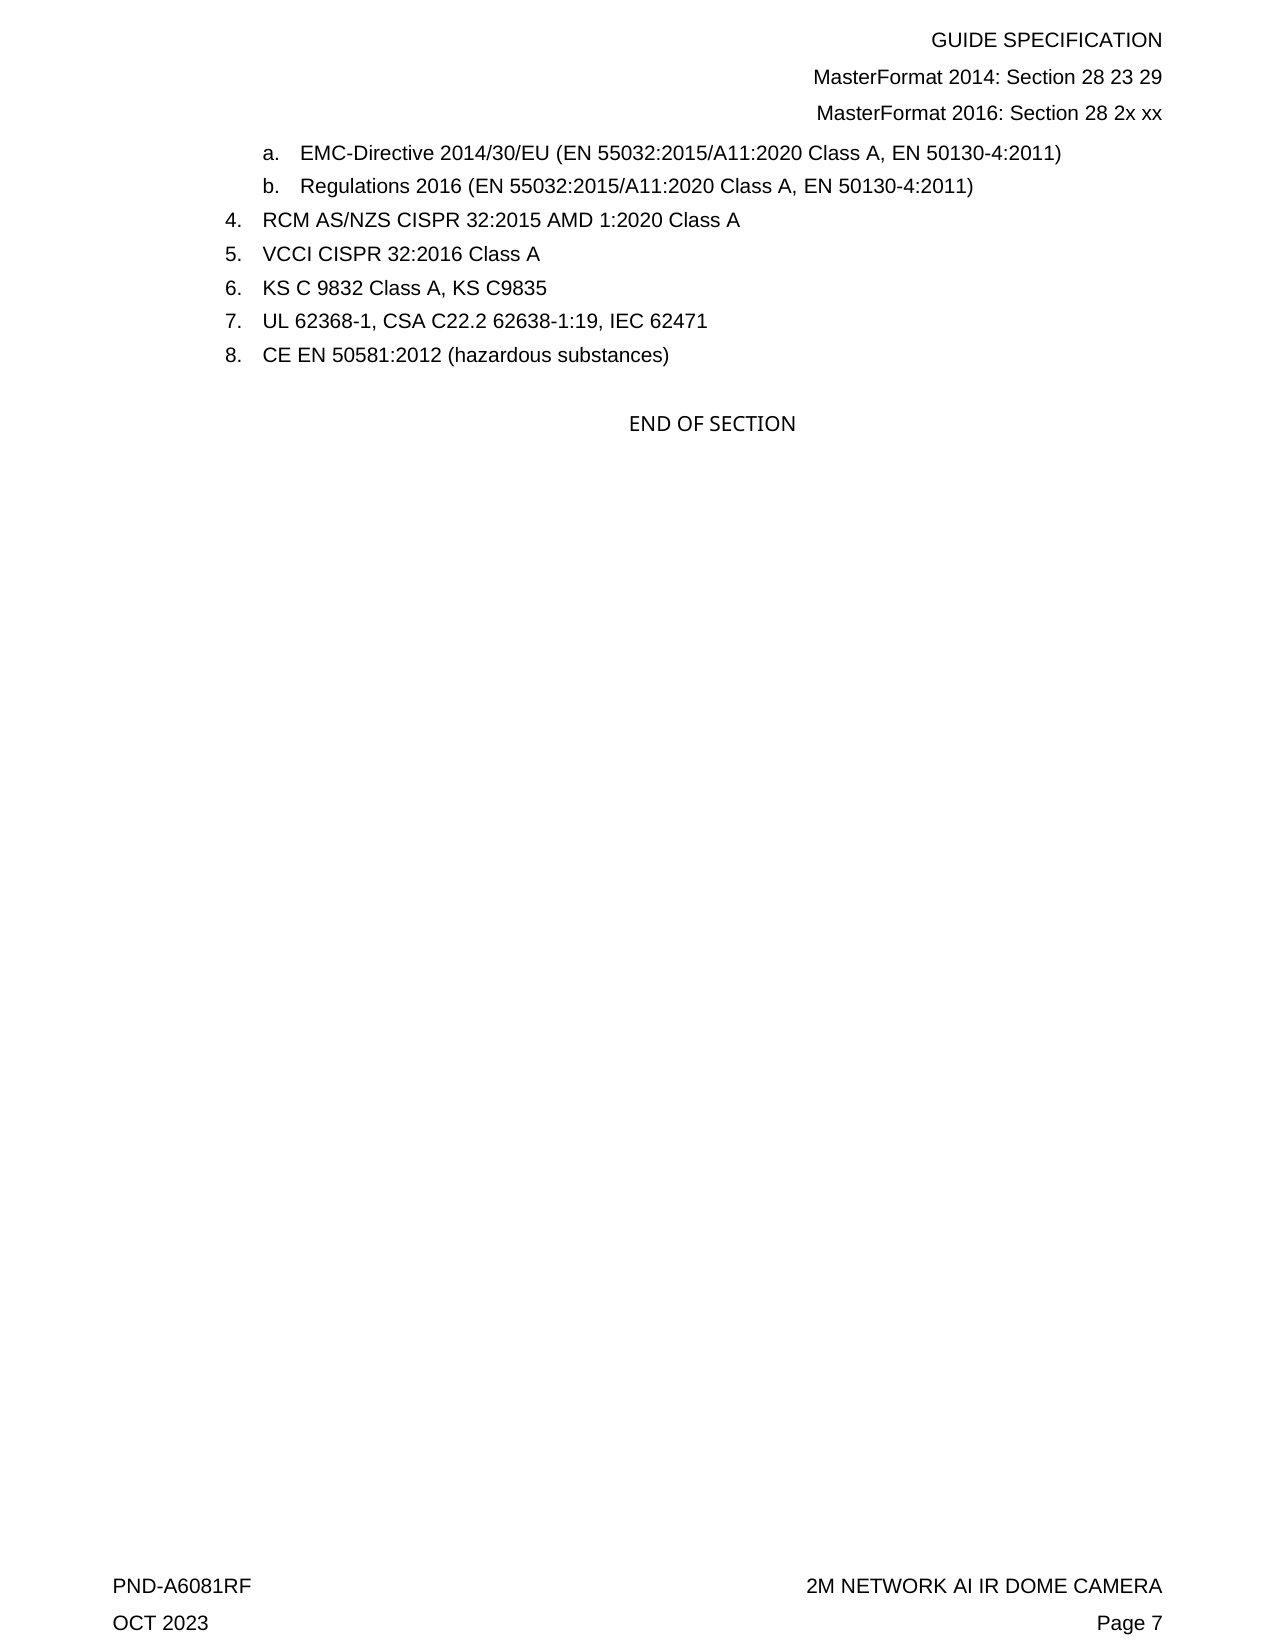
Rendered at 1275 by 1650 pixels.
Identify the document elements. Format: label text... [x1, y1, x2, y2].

list CE EN 50581:2012 (hazardous substances) [225, 343, 1162, 367]
list Regulations 2016 (EN 55032:2015/A11:2020 Class A, EN 50130-4:2011) [262, 174, 1162, 198]
list UL 62368-1, CSA C22.2 62638-1:19, IEC 62471 [225, 309, 1162, 333]
list VCCI CISPR 32:2016 Class A [225, 242, 1162, 266]
text END OF SECTION [262, 377, 1162, 438]
list RCM AS/NZS CISPR 32:2015 AMD 1:2020 Class A [225, 208, 1162, 232]
list EMC-Directive 2014/30/EU (EN 55032:2015/A11:2020 Class A, EN 50130-4:2011) [262, 141, 1162, 164]
list KS C 9832 Class A, KS C9835 [225, 276, 1162, 299]
